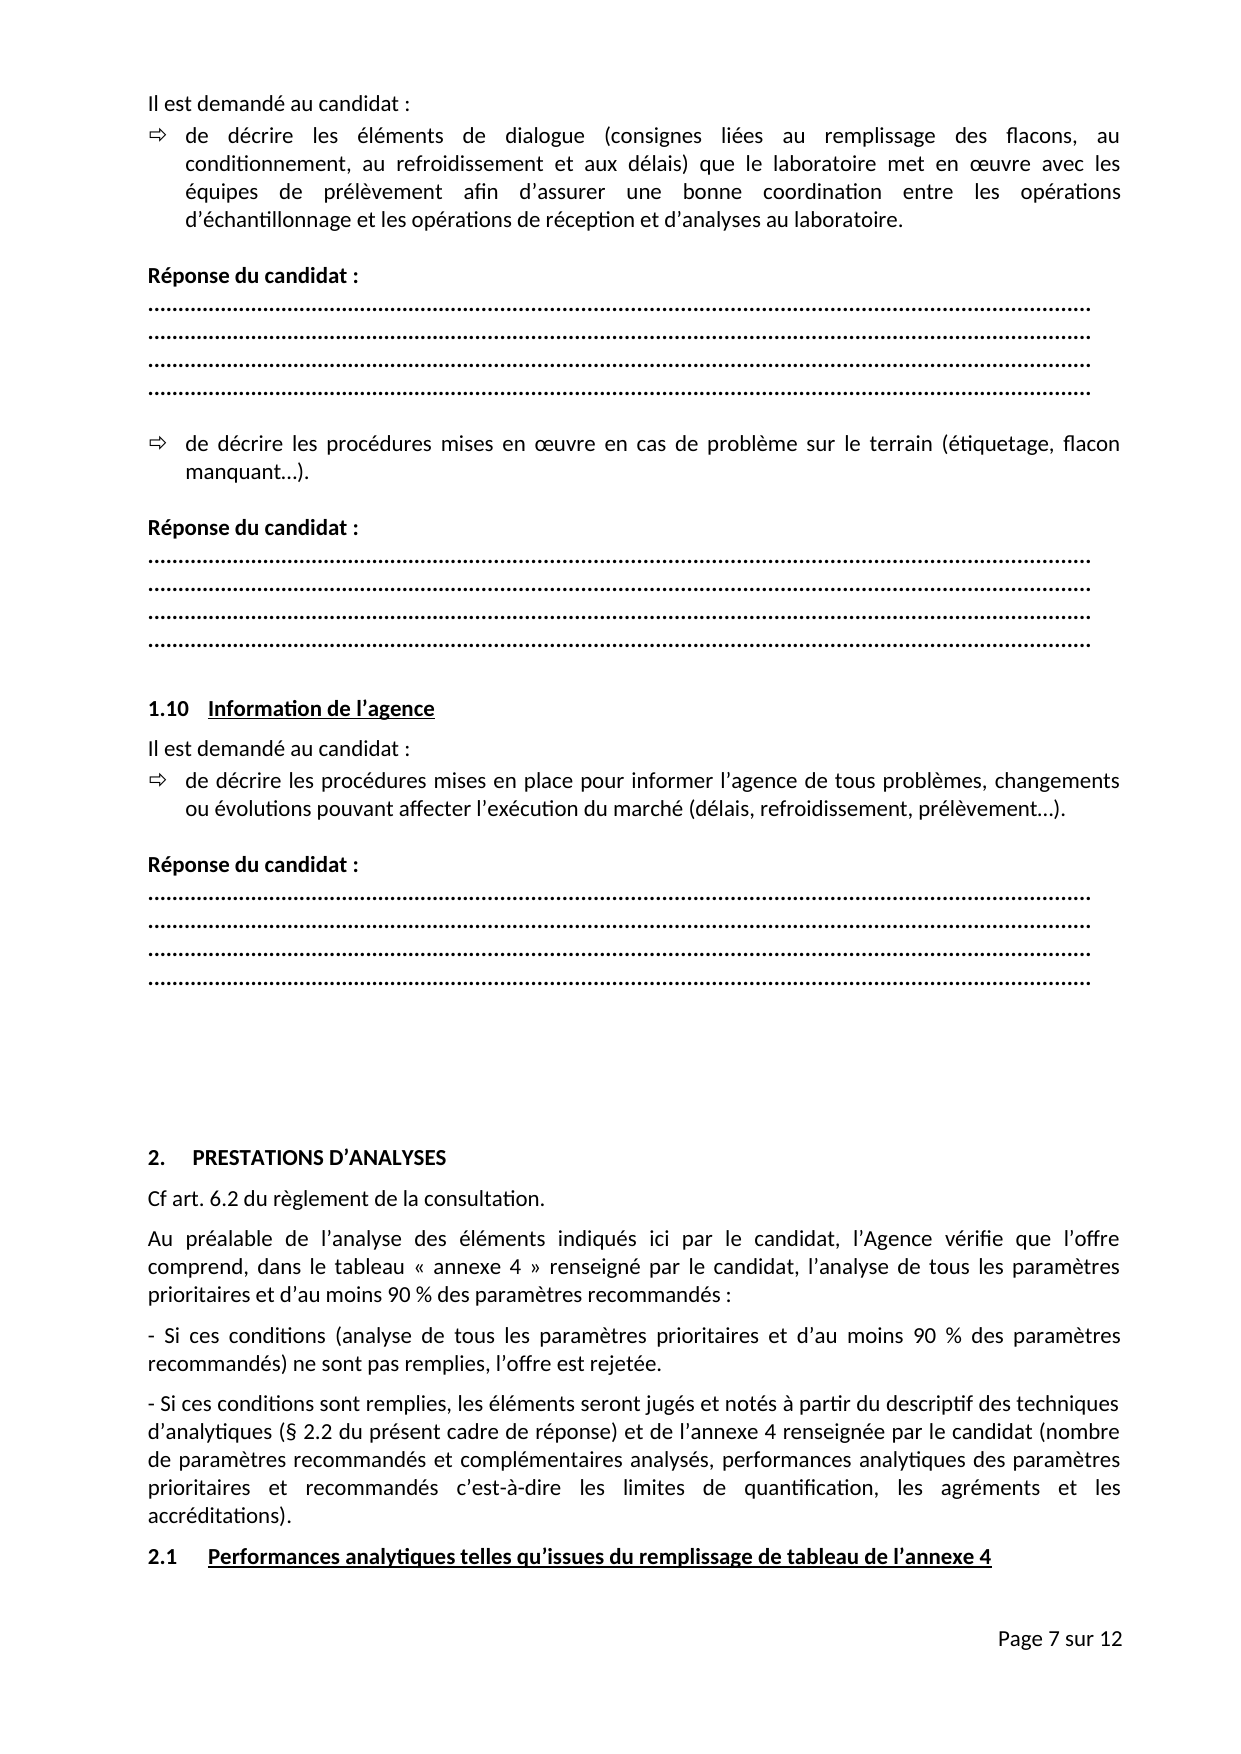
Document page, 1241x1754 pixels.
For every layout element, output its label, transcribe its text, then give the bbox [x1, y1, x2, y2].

list Performances analytiques telles qu’issues du remplissage de tableau de l’annexe 4 [148, 1542, 1122, 1570]
list Information de l’agence [148, 694, 1122, 722]
list de décrire les éléments de dialogue (consignes liées au remplissage des flacons, au conditionnement, au refroidissement et aux délais) que le laboratoire met en œuvre avec les équipes de prélèvement afin d’assurer une bonne coordination entre les opérations d’échantillonnage et les opérations de réception et d’analyses au laboratoire. [148, 121, 1122, 233]
text - Si ces conditions (analyse de tous les paramètres prioritaires et d’au moins 90 % des paramètres recommandés) ne sont pas remplies, l’offre est rejetée. [148, 1321, 1122, 1377]
text Cf art. 6.2 du règlement de la consultation. [148, 1184, 1122, 1212]
text Il est demandé au candidat : [148, 734, 1122, 762]
text Réponse du candidat : [148, 513, 1122, 541]
text Au préalable de l’analyse des éléments indiqués ici par le candidat, l’Agence vérifie que l’offre comprend, dans le tableau « annexe 4 » renseigné par le candidat, l’analyse de tous les paramètres prioritaires et d’au moins 90 % des paramètres recommandés : [148, 1224, 1122, 1308]
text Réponse du candidat : [148, 261, 1122, 289]
text - Si ces conditions sont remplies, les éléments seront jugés et notés à partir du descriptif des techniques d’analytiques (§ 2.2 du présent cadre de réponse) et de l’annexe 4 renseignée par le candidat (nombre de paramètres recommandés et complémentaires analysés, performances analytiques des paramètres prioritaires et recommandés c’est-à-dire les limites de quantification, les agréments et les accréditations). [148, 1389, 1122, 1529]
text Il est demandé au candidat : [148, 89, 1122, 117]
list de décrire les procédures mises en œuvre en cas de problème sur le terrain (étiquetage, flacon manquant…). [148, 429, 1122, 485]
list Prestations d’analyses [148, 1143, 1122, 1171]
text Réponse du candidat : [148, 851, 1122, 878]
list de décrire les procédures mises en place pour informer l’agence de tous problèmes, changements ou évolutions pouvant affecter l’exécution du marché (délais, refroidissement, prélèvement…). [148, 766, 1122, 822]
